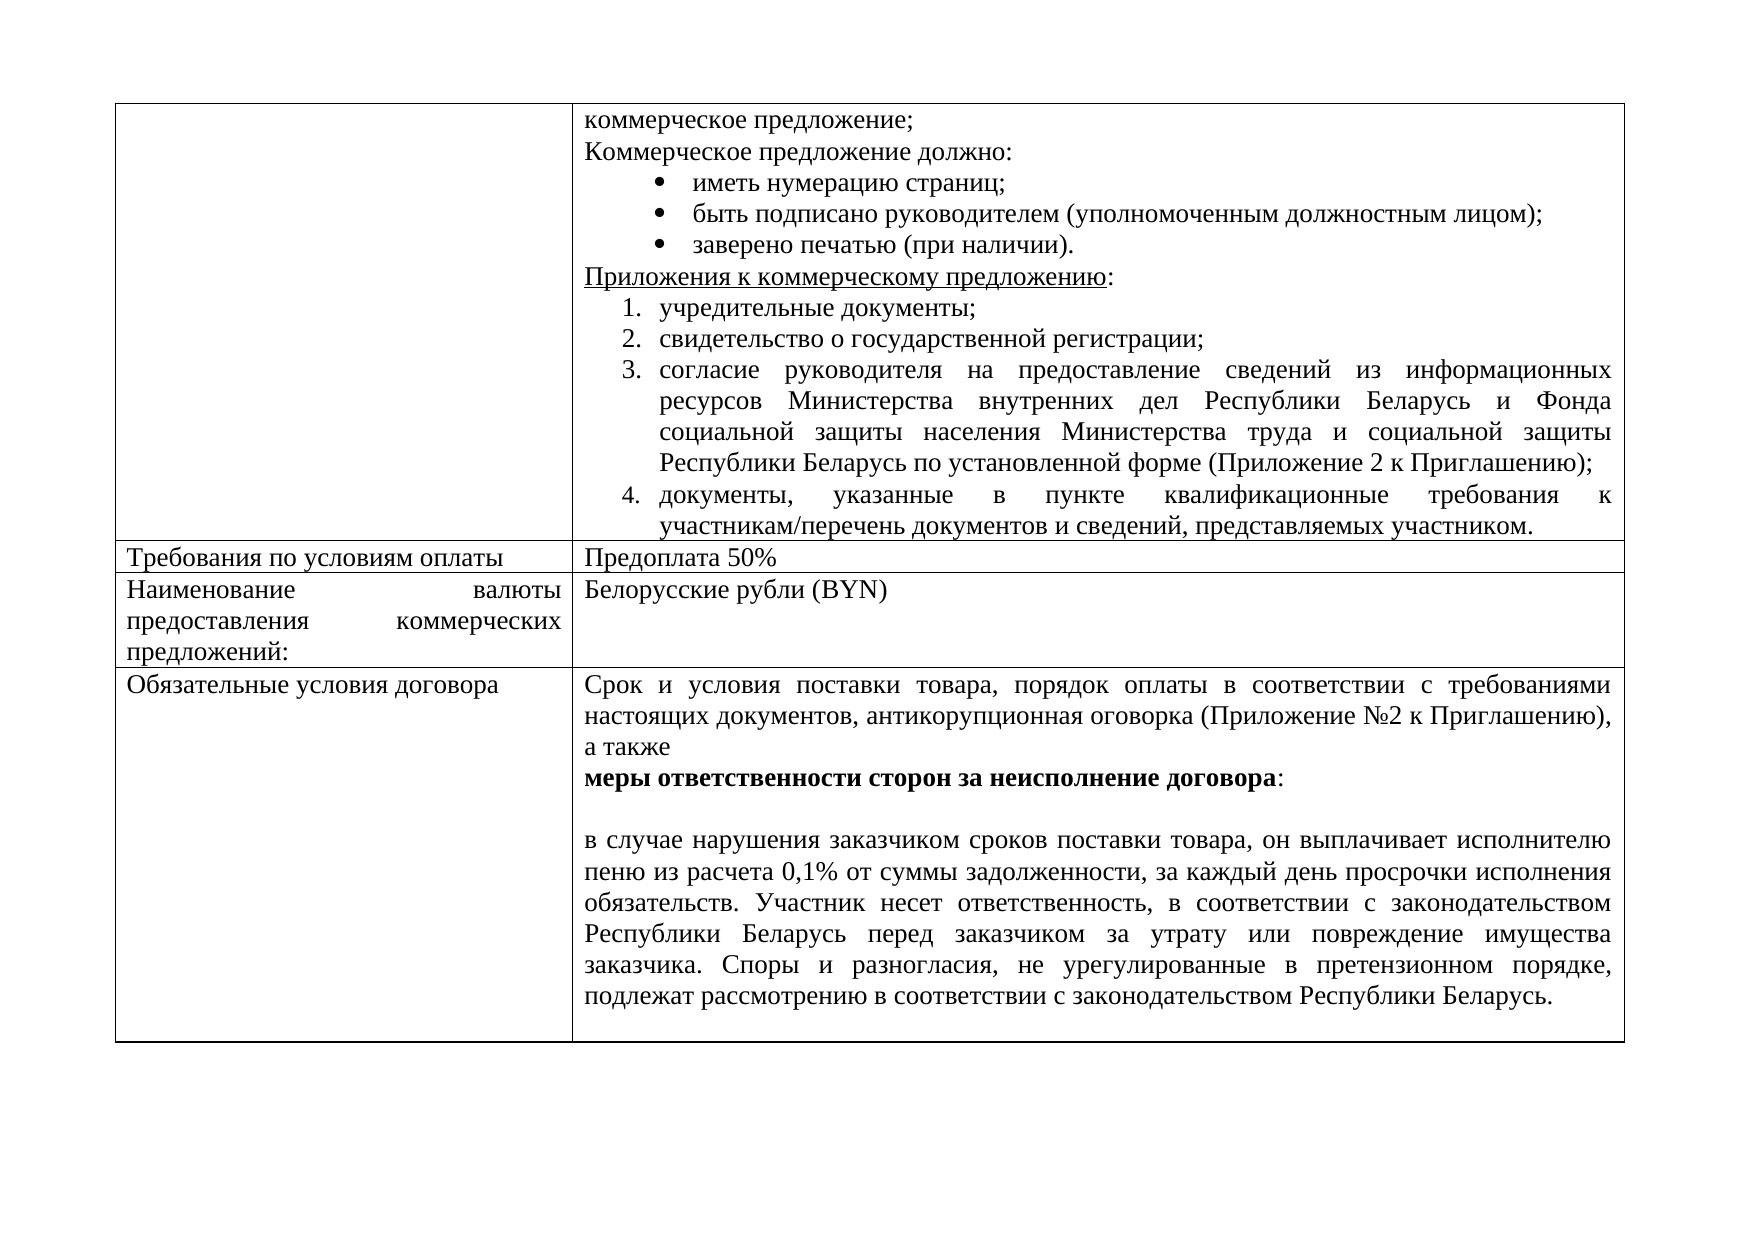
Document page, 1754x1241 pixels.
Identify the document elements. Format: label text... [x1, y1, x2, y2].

table_cell Белорусские рубли (BYN) [573, 573, 1624, 667]
table_cell Предоплата 50% [573, 541, 1624, 572]
table_cell Требования по условиям оплаты [116, 541, 572, 572]
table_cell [116, 104, 572, 540]
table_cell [116, 668, 572, 1041]
table_cell Наименование валюты предоставления коммерческих предложений: [116, 573, 572, 667]
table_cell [573, 668, 1624, 1041]
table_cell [573, 104, 1624, 540]
